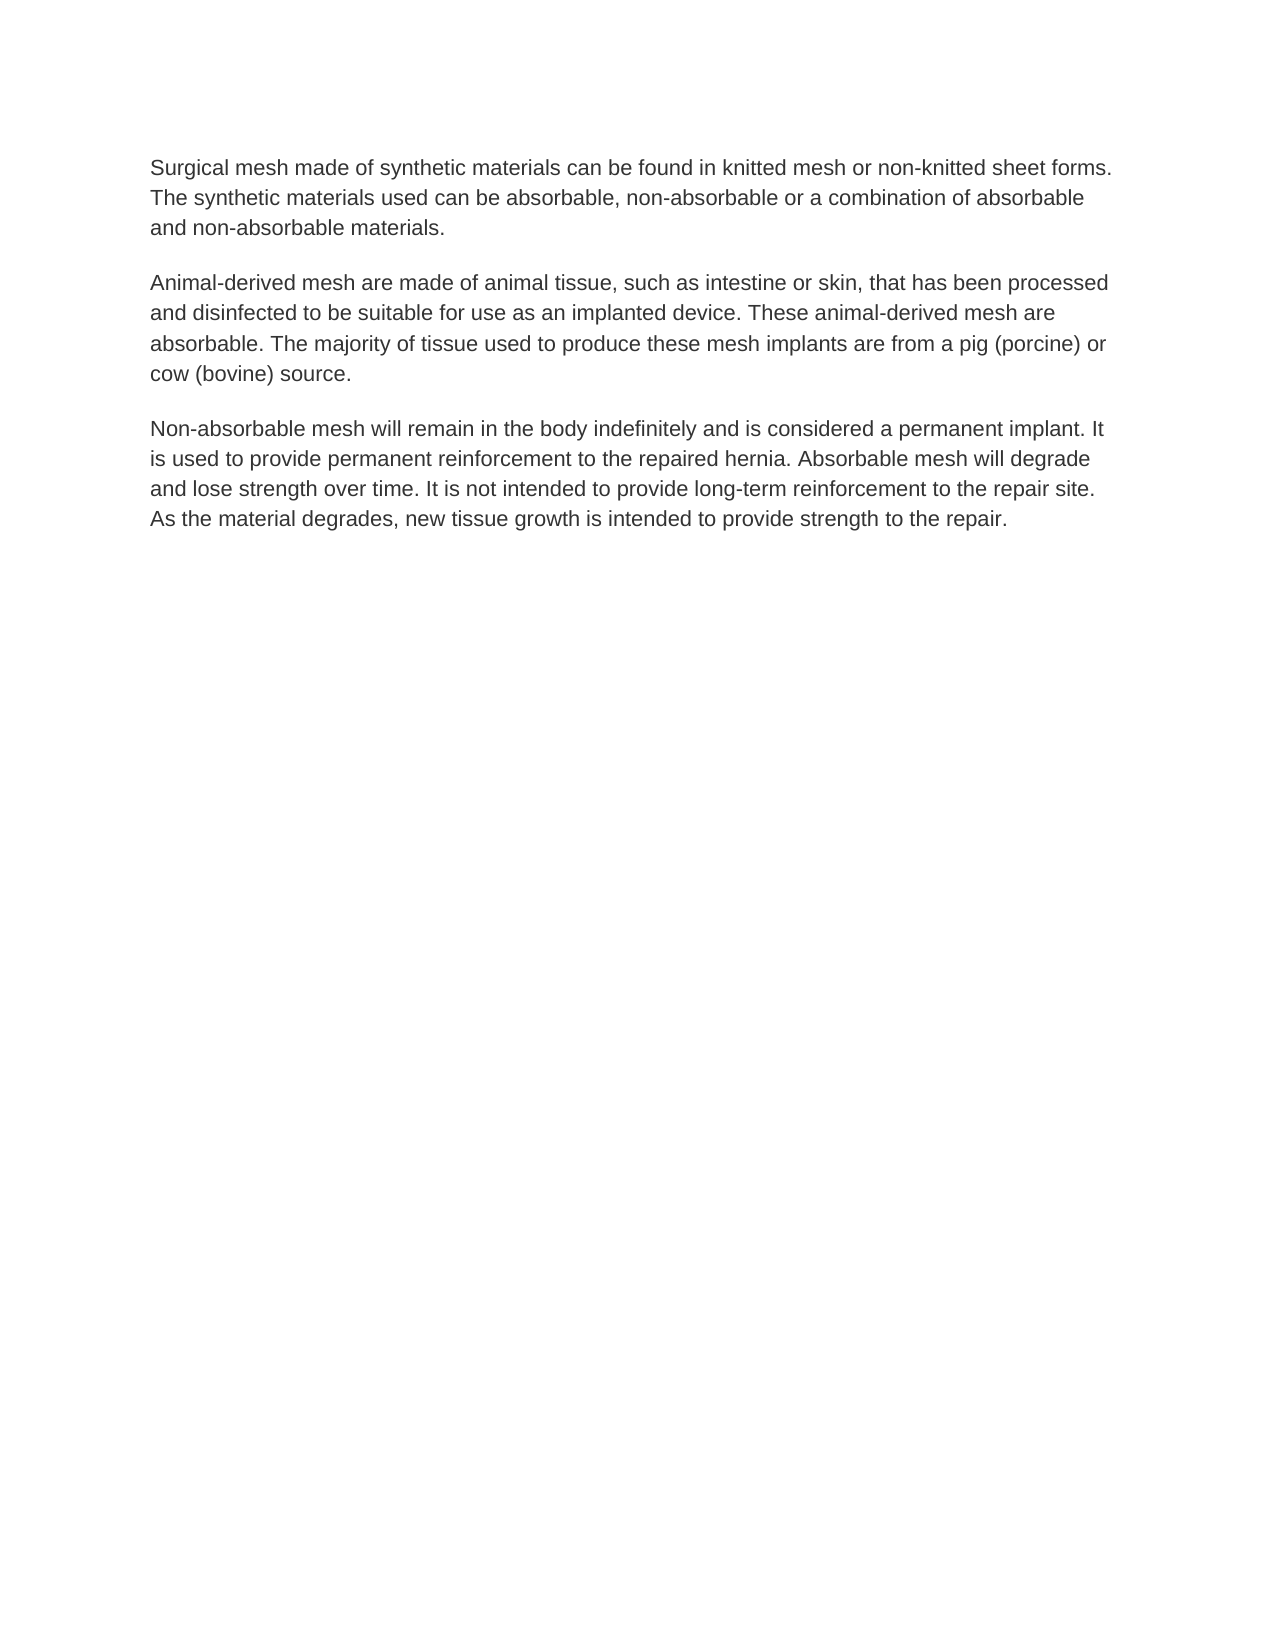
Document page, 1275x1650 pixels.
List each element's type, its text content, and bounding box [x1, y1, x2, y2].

text Animal-derived mesh are made of animal tissue, such as intestine or skin, that has been processed and disinfected to be suitable for use as an implanted device. These animal-derived mesh are absorbable. The majority of tissue used to produce these mesh implants are from a pig (porcine) or cow (bovine) source. [150, 265, 1125, 386]
text Surgical mesh made of synthetic materials can be found in knitted mesh or non-knitted sheet forms. The synthetic materials used can be absorbable, non-absorbable or a combination of absorbable and non-absorbable materials. [150, 150, 1125, 240]
text Non-absorbable mesh will remain in the body indefinitely and is considered a permanent implant. It is used to provide permanent reinforcement to the repaired hernia. Absorbable mesh will degrade and lose strength over time. It is not intended to provide long-term reinforcement to the repair site. As the material degrades, new tissue growth is intended to provide strength to the repair. [150, 411, 1125, 531]
